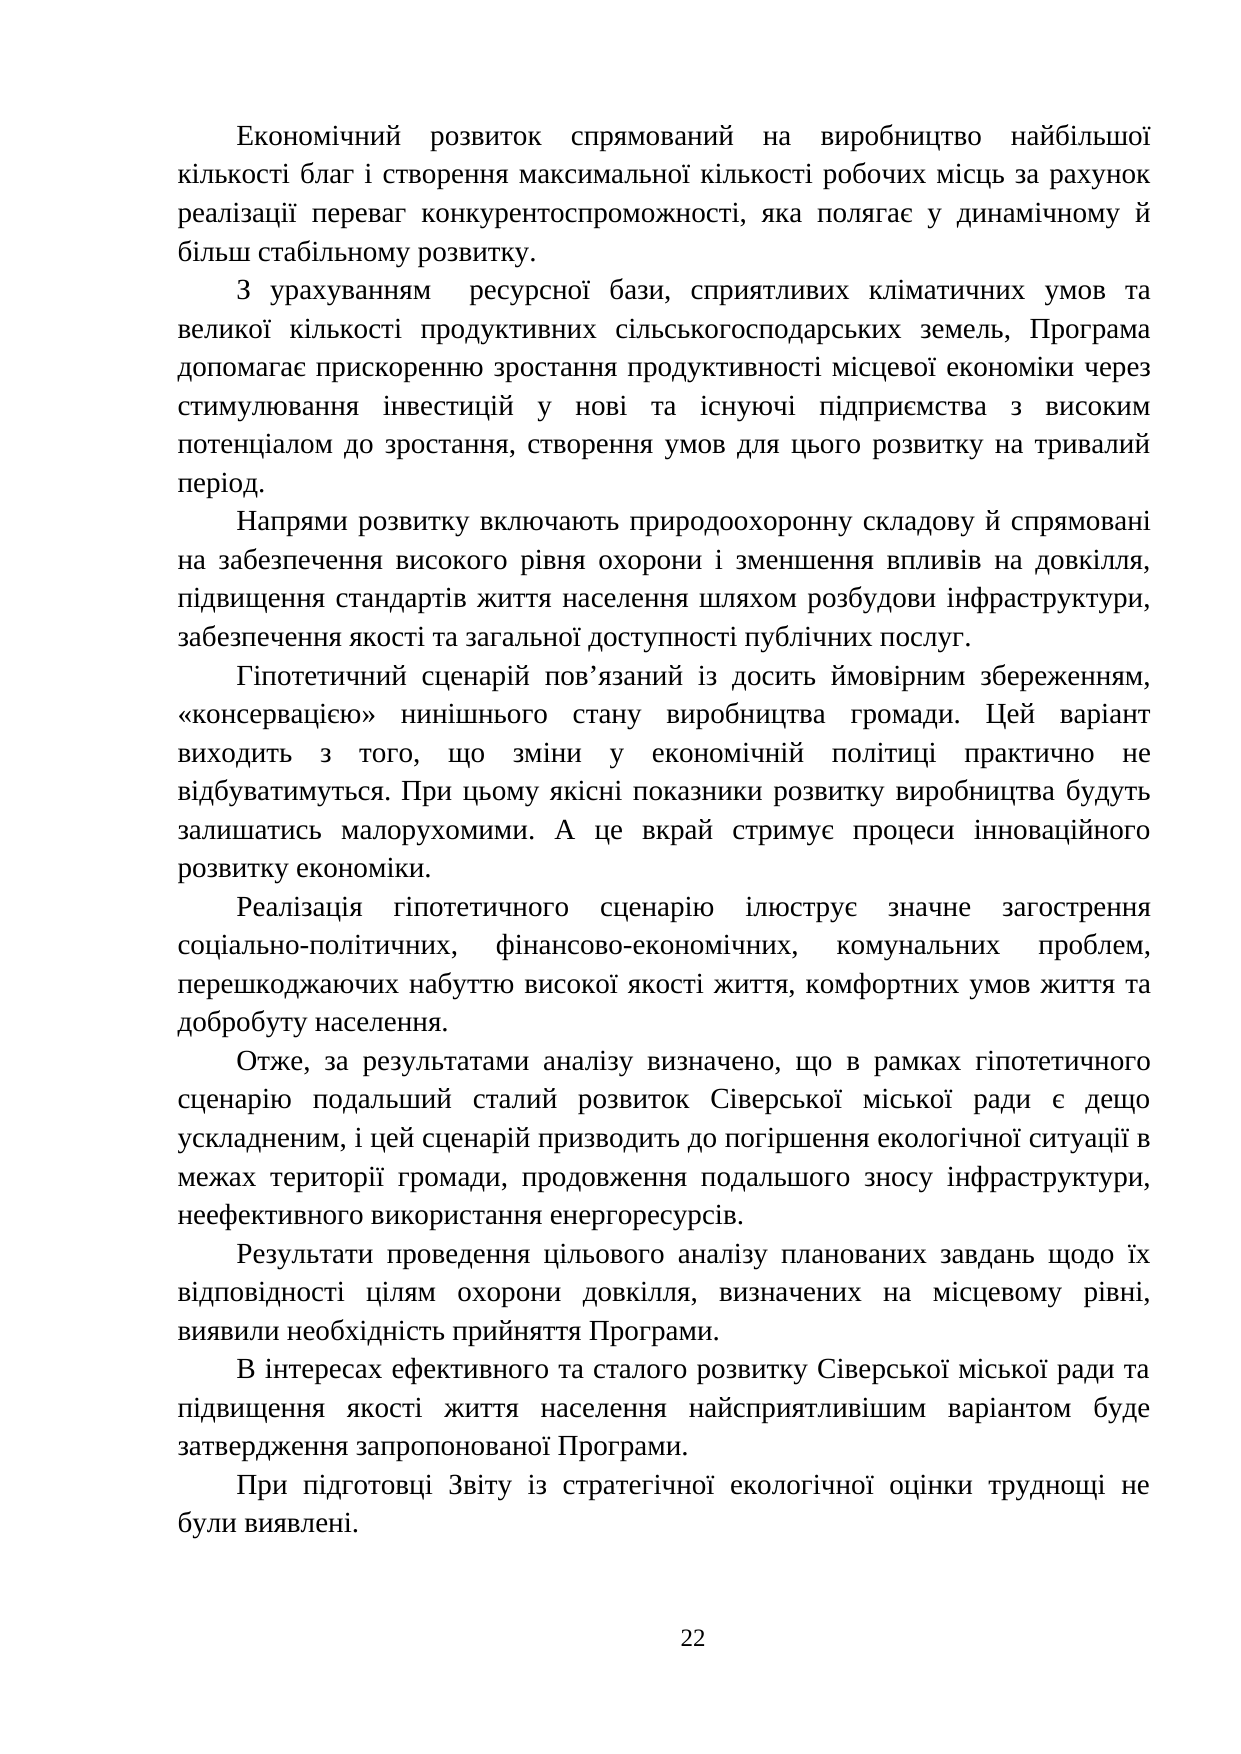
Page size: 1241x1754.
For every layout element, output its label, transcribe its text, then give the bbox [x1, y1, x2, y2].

text Гіпотетичний сценарій пов’язаний із досить ймовірним збереженням, «консервацією» нинішнього стану виробництва громади. Цей варіант виходить з того, що зміни у економічній політиці практично не відбуватимуться. При цьому якісні показники розвитку виробництва будуть залишатись малорухомими. А це вкрай стримує процеси інноваційного розвитку економіки. [177, 658, 1152, 884]
text Реалізація гіпотетичного сценарію ілюструє значне загострення соціально-політичних, фінансово-економічних, комунальних проблем, перешкоджаючих набуттю високої якості життя, комфортних умов життя та добробуту населення. [177, 889, 1152, 1038]
text Результати проведення цільового аналізу планованих завдань щодо їх відповідності цілям охорони довкілля, визначених на місцевому рівні, виявили необхідність прийняття Програми. [177, 1236, 1152, 1346]
text Напрями розвитку включають природоохоронну складову й спрямовані на забезпечення високого рівня охорони і зменшення впливів на довкілля, підвищення стандартів життя населення шляхом розбудови інфраструктури, забезпечення якості та загальної доступності публічних послуг. [177, 503, 1152, 653]
text З урахуванням ресурсної бази, сприятливих кліматичних умов та великої кількості продуктивних сільськогосподарських земель, Програма допомагає прискоренню зростання продуктивності місцевої економіки через стимулювання інвестицій у нові та існуючі підприємства з високим потенціалом до зростання, створення умов для цього розвитку на тривалий період. [177, 272, 1152, 498]
text В інтересах ефективного та сталого розвитку Сіверської міської ради та підвищення якості життя населення найсприятливішим варіантом буде затвердження запропонованої Програми. [177, 1351, 1151, 1462]
text Економічний розвиток спрямований на виробництво найбільшої кількості благ і створення максимальної кількості робочих місць за рахунок реалізації переваг конкурентоспроможності, яка полягає у динамічному й більш стабільному розвитку. [177, 118, 1152, 267]
text Отже, за результатами аналізу визначено, що в рамках гіпотетичного сценарію подальший сталий розвиток Сіверської міської ради є дещо ускладненим, і цей сценарій призводить до погіршення екологічної ситуації в межах території громади, продовження подальшого зносу інфраструктури, неефективного використання енергоресурсів. [177, 1043, 1152, 1231]
text При підготовці Звіту із стратегічної екологічної оцінки труднощі не були виявлені. [177, 1467, 1151, 1539]
